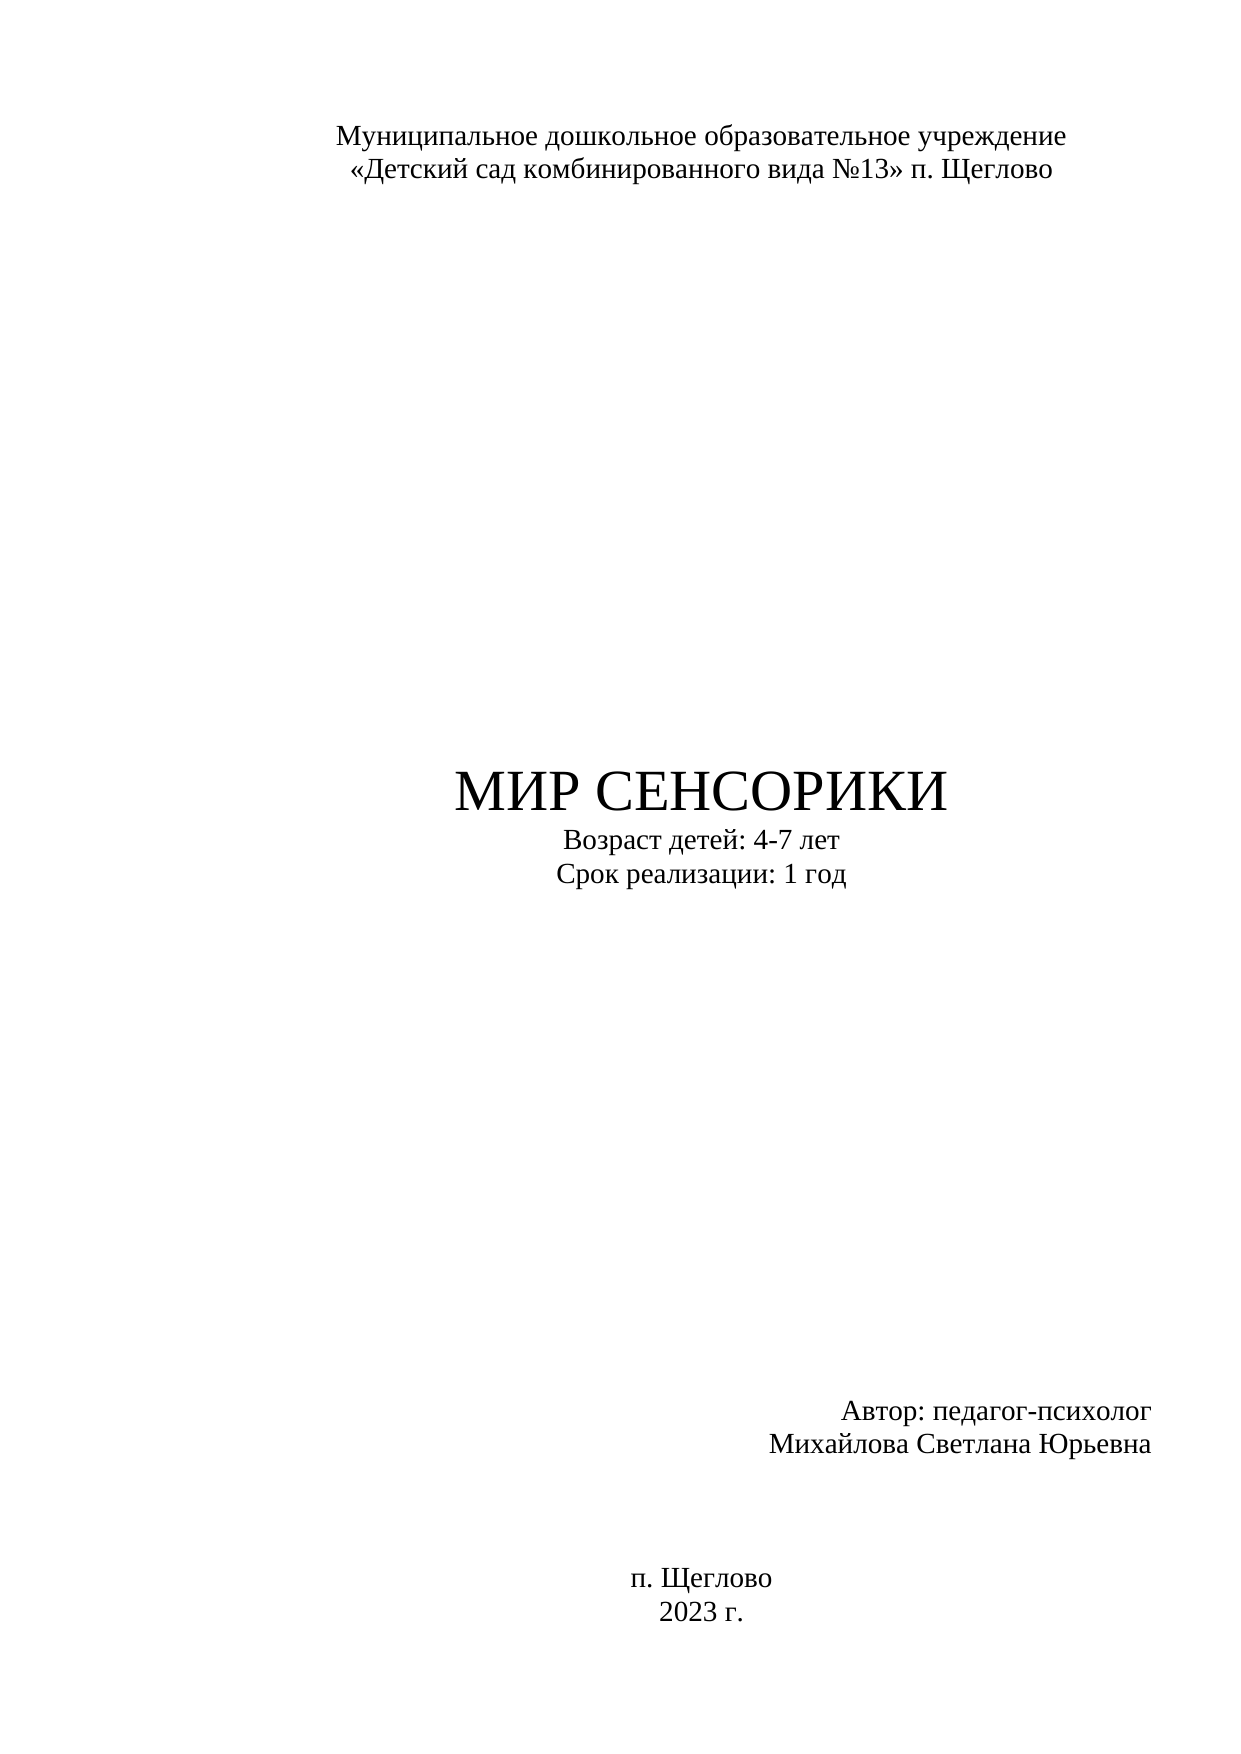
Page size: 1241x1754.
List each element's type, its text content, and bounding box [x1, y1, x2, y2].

text 2023 г. [177, 1594, 1152, 1627]
text Срок реализации: 1 год [177, 856, 1152, 889]
text Муниципальное дошкольное образовательное учреждение [177, 118, 1152, 152]
text МИР СЕНСОРИКИ [177, 755, 1152, 822]
text Михайлова Светлана Юрьевна [177, 1426, 1152, 1460]
text «Детский сад комбинированного вида №13» п. Щеглово [177, 152, 1152, 185]
text Возраст детей: 4-7 лет [177, 822, 1152, 856]
text Автор: педагог-психолог [177, 1393, 1152, 1426]
text п. Щеглово [177, 1560, 1152, 1594]
